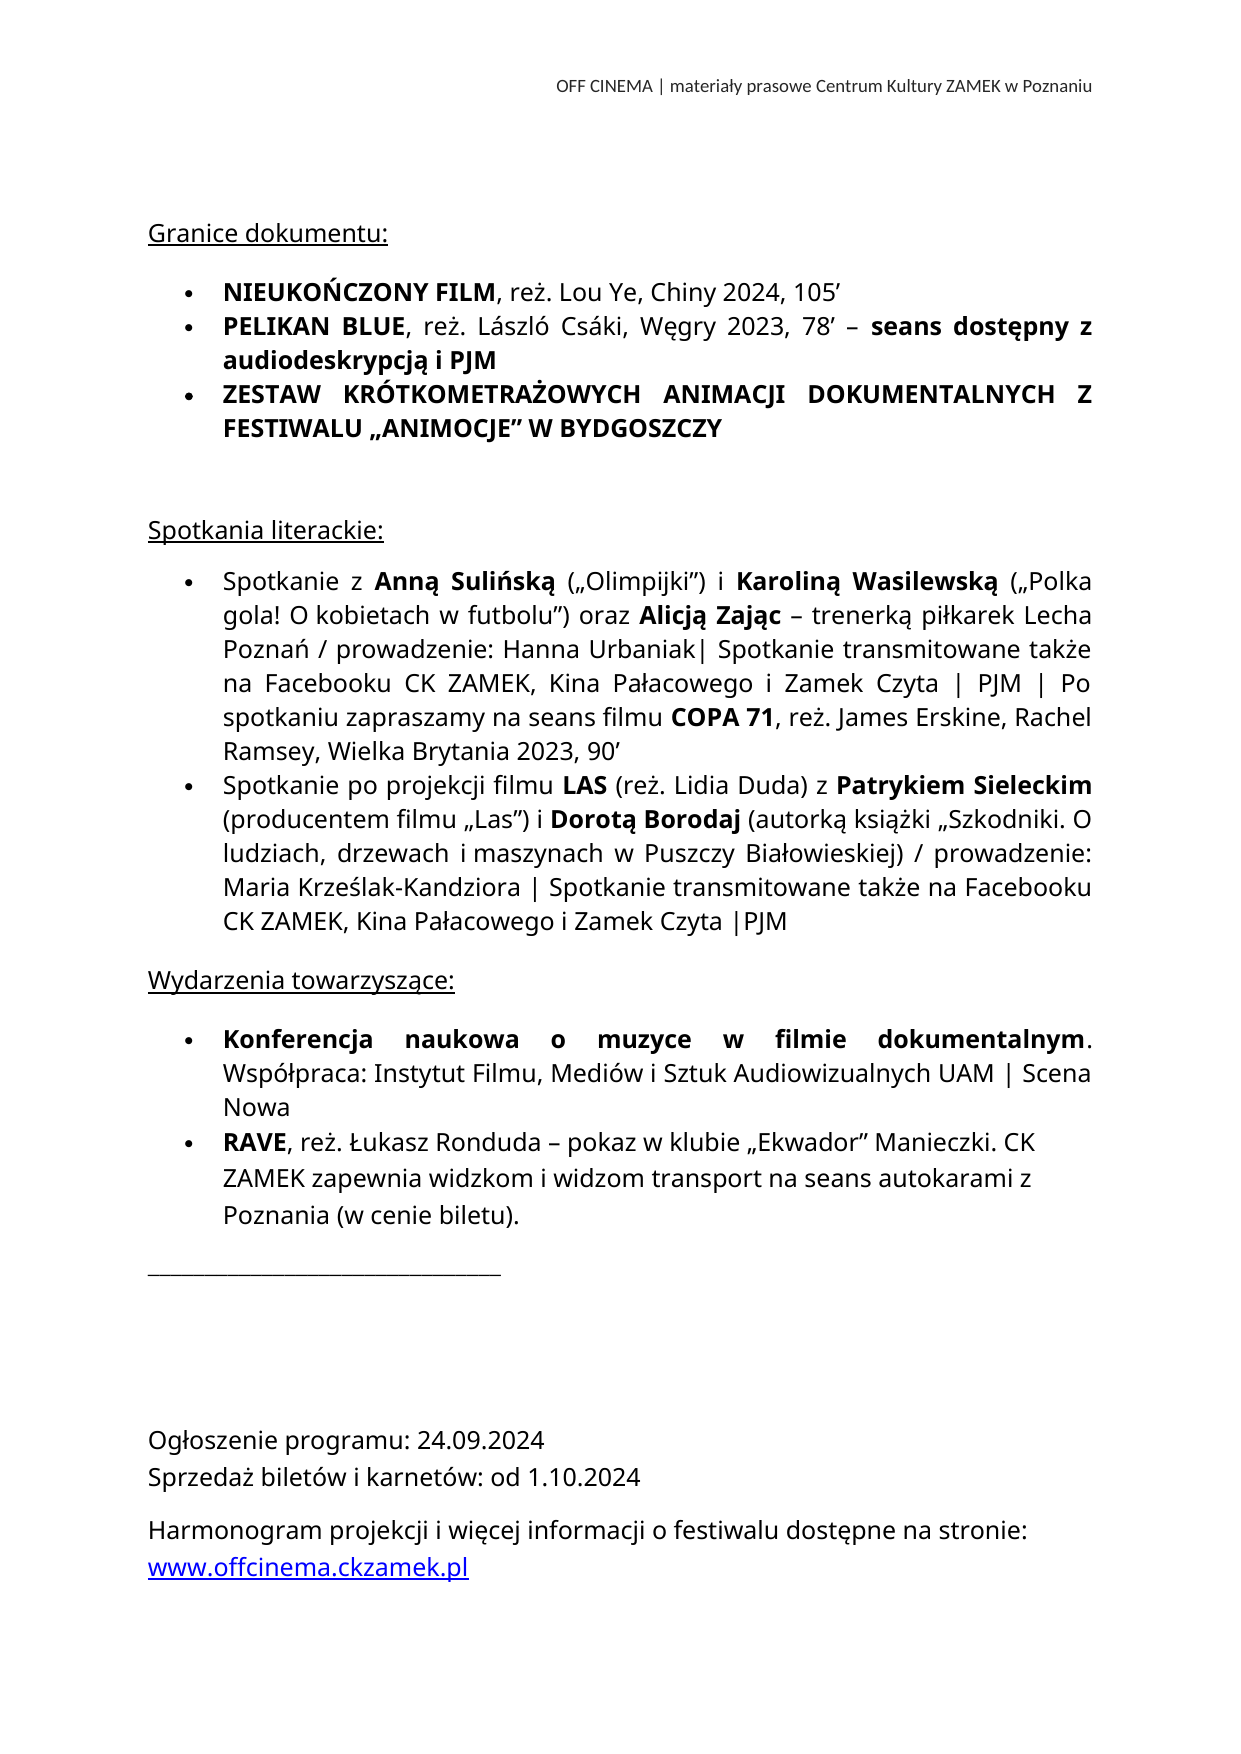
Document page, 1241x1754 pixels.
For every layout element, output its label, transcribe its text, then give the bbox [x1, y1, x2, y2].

list Spotkanie po projekcji filmu LAS (reż. Lidia Duda) z Patrykiem Sieleckim (producentem filmu „Las”) i Dorotą Borodaj (autorką książki „Szkodniki. O ludziach, drzewach i maszynach w Puszczy Białowieskiej) / prowadzenie: Maria Krześlak-Kandziora | Spotkanie transmitowane także na Facebooku CK ZAMEK, Kina Pałacowego i Zamek Czyta |PJM [185, 768, 1093, 938]
list NIEUKOŃCZONY FILM, reż. Lou Ye, Chiny 2024, 105’ [185, 275, 1093, 309]
list Spotkanie z Anną Sulińską („Olimpijki”) i Karoliną Wasilewską („Polka gola! O kobietach w futbolu”) oraz Alicją Zając – trenerką piłkarek Lecha Poznań / prowadzenie: Hanna Urbaniak| Spotkanie transmitowane także na Facebooku CK ZAMEK, Kina Pałacowego i Zamek Czyta | PJM | Po spotkaniu zapraszamy na seans filmu COPA 71, reż. James Erskine, Rachel Ramsey, Wielka Brytania 2023, 90’ [185, 563, 1093, 768]
list ZESTAW KRÓTKOMETRAŻOWYCH ANIMACJI DOKUMENTALNYCH Z FESTIWALU „ANIMOCJE” W BYDGOSZCZY [185, 377, 1093, 445]
text Ogłoszenie programu: 24.09.2024 Sprzedaż biletów i karnetów: od 1.10.2024 [148, 1392, 1093, 1493]
text _______________________________ [148, 1251, 1093, 1279]
list PELIKAN BLUE, reż. László Csáki, Węgry 2023, 78’ – seans dostępny z audiodeskrypcją i PJM [185, 309, 1093, 377]
text Granice dokumentu: [148, 216, 1093, 250]
text Harmonogram projekcji i więcej informacji o festiwalu dostępne na stronie: www.offcinema.ckzamek.pl [148, 1513, 1093, 1583]
text Spotkania literackie: [148, 512, 1093, 547]
text Wydarzenia towarzyszące: [148, 963, 1093, 997]
list Konferencja naukowa o muzyce w filmie dokumentalnym. Współpraca: Instytut Filmu, Mediów i Sztuk Audiowizualnych UAM | Scena Nowa [185, 1022, 1093, 1124]
list RAVE, reż. Łukasz Ronduda – pokaz w klubie „Ekwador” Manieczki. CK ZAMEK zapewnia widzkom i widzom transport na seans autokarami z Poznania (w cenie biletu). [185, 1124, 1093, 1232]
